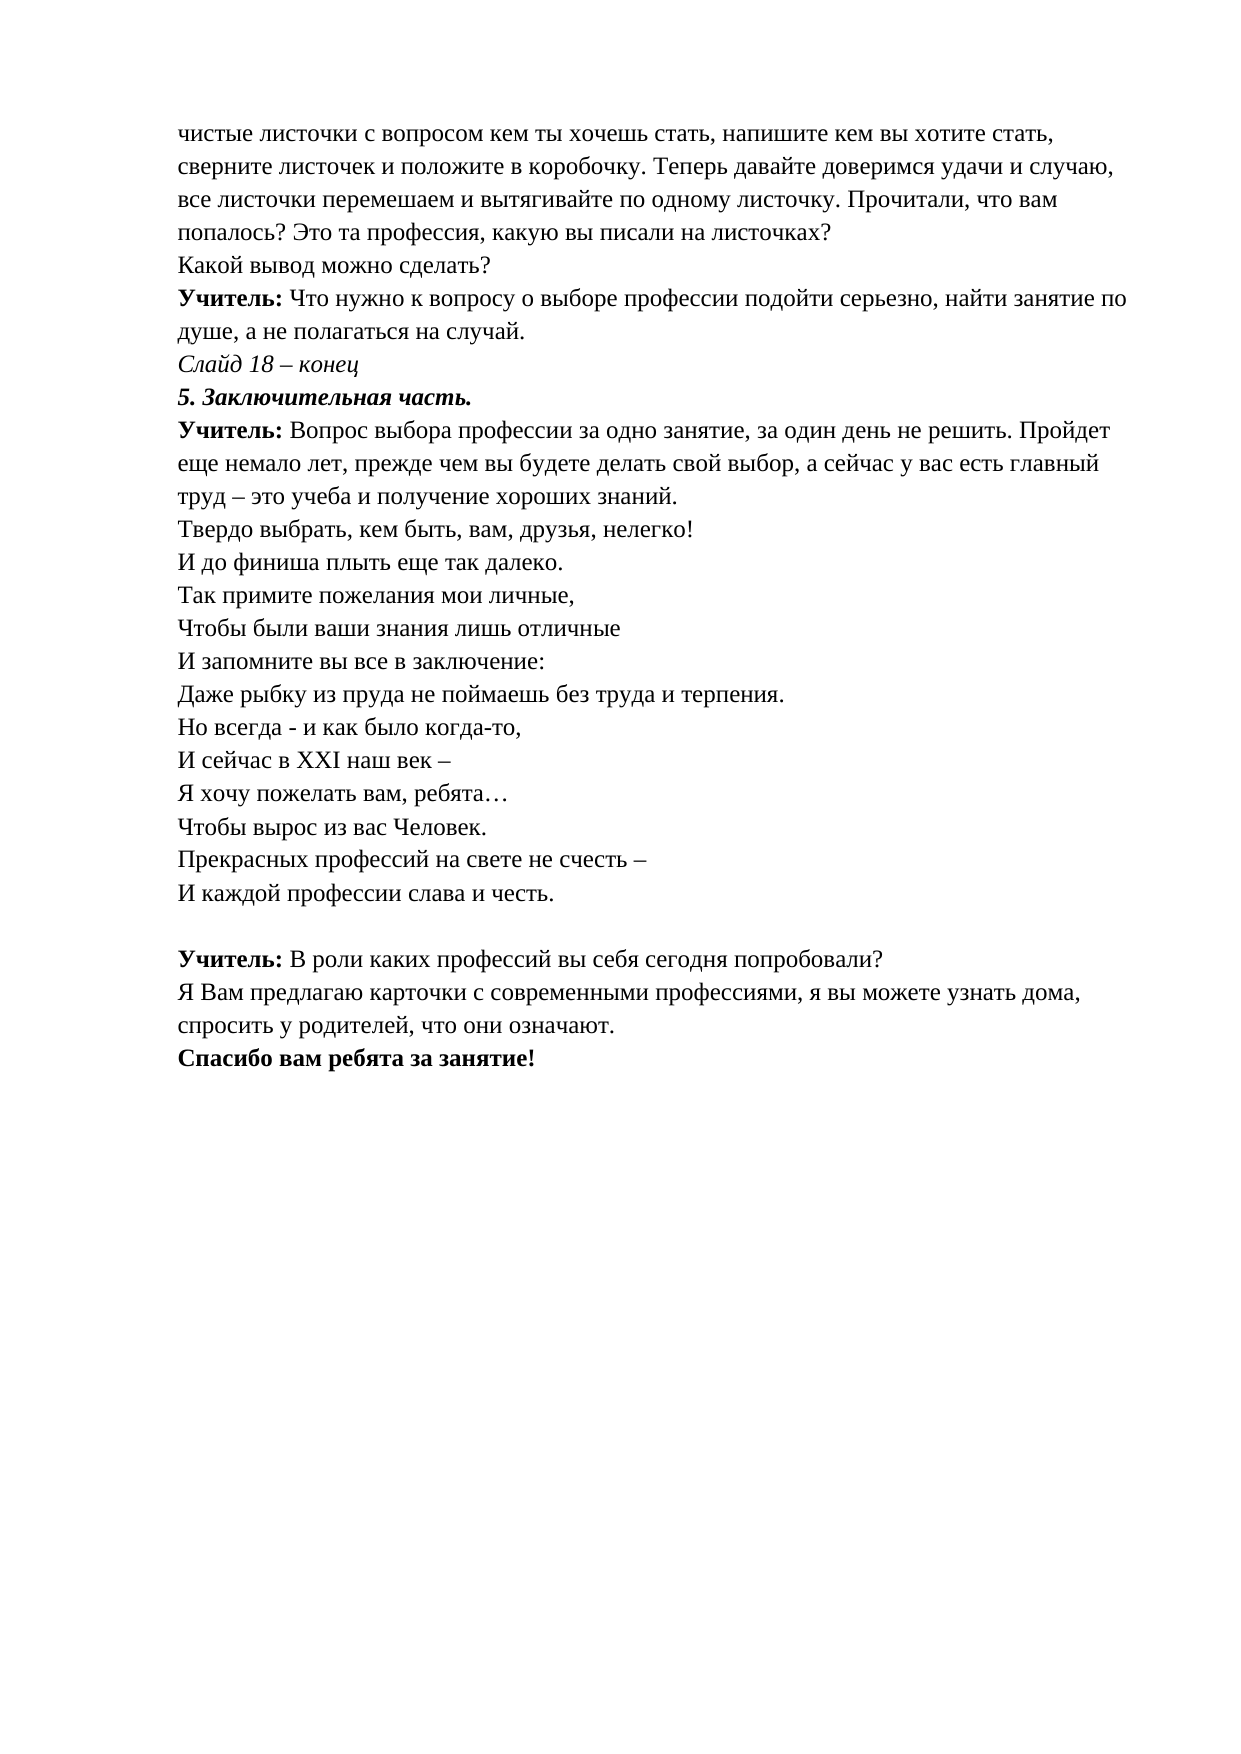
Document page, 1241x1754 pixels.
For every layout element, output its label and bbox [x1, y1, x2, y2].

text [177, 118, 1152, 1071]
